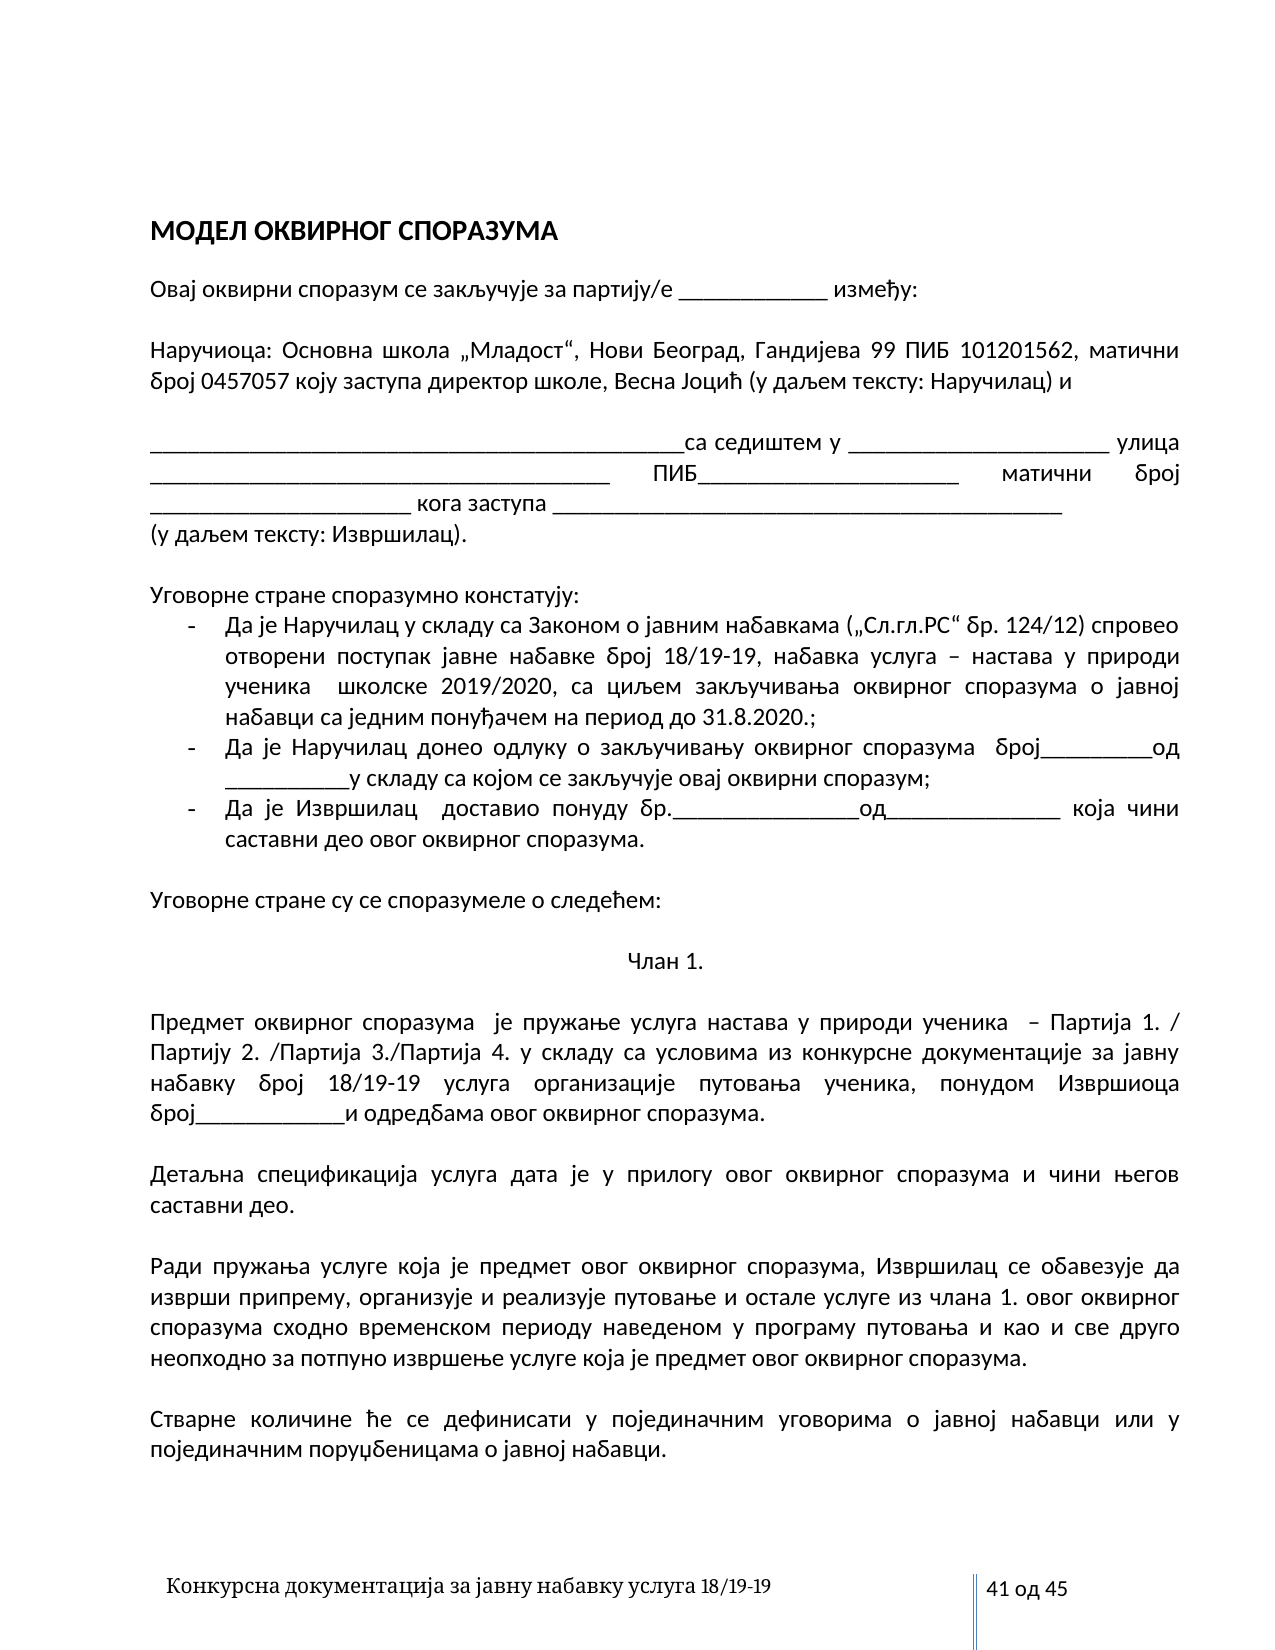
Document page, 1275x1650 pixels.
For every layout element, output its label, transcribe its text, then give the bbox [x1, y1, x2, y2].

text ___________________________________________са седиштем у _____________________ улица _____________________________________ ПИБ_____________________ матични број _____________________ кога заступа _________________________________________ [150, 426, 1181, 518]
text Наручиоца: Основна школа „Младост“, Нови Београд, Гандијева 99 ПИБ 101201562, матични број 0457057 коју заступа директор школе, Весна Јоцић (у даљем тексту: Наручилац) и [150, 334, 1181, 396]
text (у даљем тексту: Извршилац). [150, 518, 1181, 548]
text Детаљна спецификација услуга дата је у прилогу овог оквирног споразума и чини његов саставни део. [150, 1159, 1181, 1220]
text Уговорне стране споразумно констатују: [150, 579, 1181, 609]
text Стварне количине ће се дефинисати у појединачним уговорима о јавној набавци или у појединачним поруџбеницама о јавној набавци. [150, 1403, 1181, 1464]
list Да је Извршилац доставио понуду бр._______________од______________ која чини саставни део овог оквирног споразума. [187, 792, 1181, 853]
text Овај оквирни споразум се закључује за партију/е ____________ између: [150, 273, 1181, 304]
text Члан 1. [150, 945, 1181, 976]
text Уговорне стране су се споразумеле о следећем: [150, 884, 1181, 914]
text МОДЕЛ ОКВИРНОГ СПОРАЗУМА [150, 212, 1181, 247]
list Да је Наручилац у складу са Законом о јавним набавкама („Сл.гл.РС“ бр. 124/12) спровео отворени поступак јавне набавке број 18/19-19, набавка услуга – настава у природи ученика школске 2019/2020, са циљем закључивања оквирног споразума о јавној набавци са једним понуђачем на период до 31.8.2020.; [187, 609, 1181, 731]
text Предмет оквирног споразума је пружање услуга настава у природи ученика – Партија 1. / Партију 2. /Партија 3./Партија 4. у складу са условима из конкурсне документације за јавну набавку број 18/19-19 услуга организације путовања ученика, понудом Извршиоца број____________и одредбама овог оквирног споразума. [150, 1006, 1181, 1128]
text Ради пружања услуге која је предмет овог оквирног споразума, Извршилац се обавезује да изврши припрему, организује и реализује путовање и остале услуге из члана 1. овог оквирног споразума сходно временском периоду наведеном у програму путовања и као и све друго неопходно за потпуно извршење услуге која је предмет овог оквирног споразума. [150, 1250, 1181, 1372]
list Да је Наручилац донео одлуку о закључивању оквирног споразума број_________од __________у складу са којом се закључује овај оквирни споразум; [187, 731, 1181, 792]
